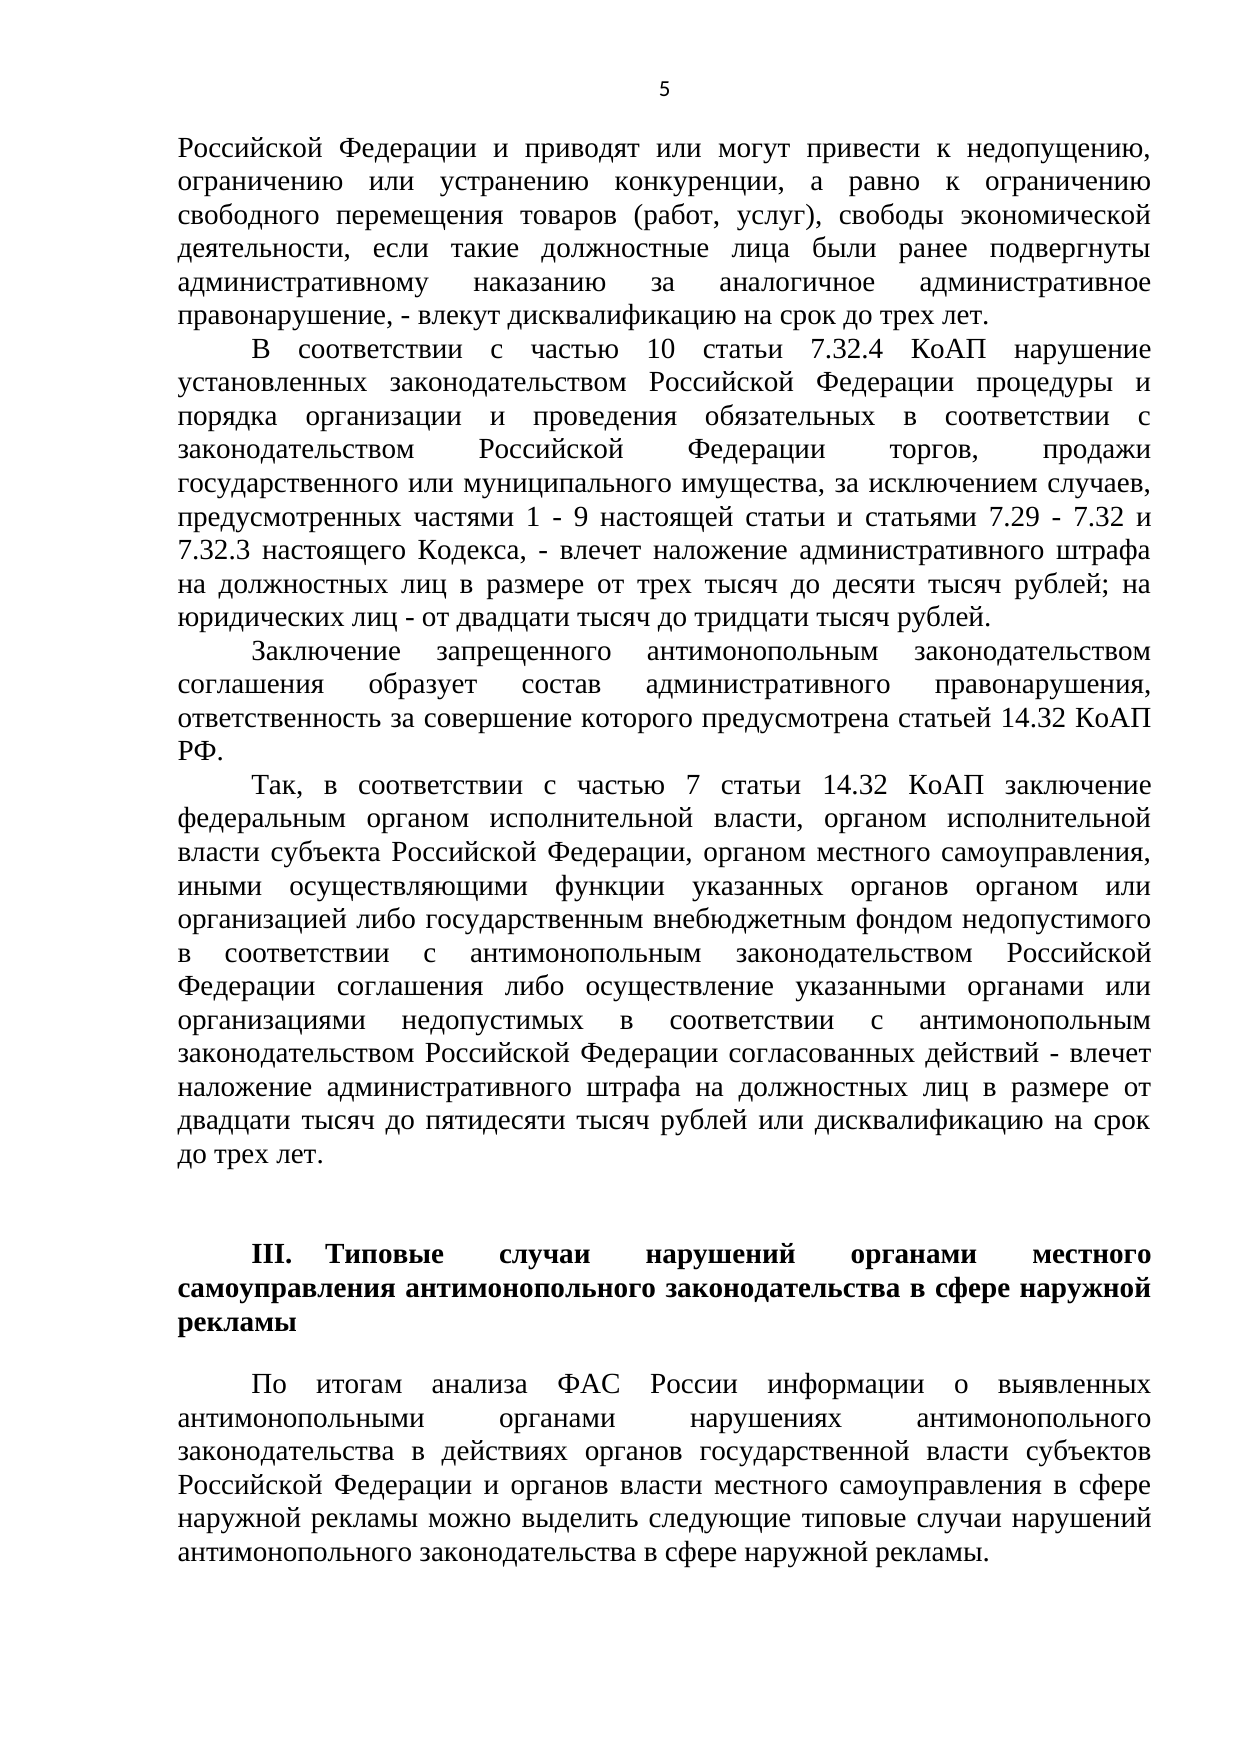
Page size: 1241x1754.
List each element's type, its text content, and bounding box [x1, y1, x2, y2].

text Заключение запрещенного антимонопольным законодательством соглашения образует состав административного правонарушения, ответственность за совершение которого предусмотрена статьей 14.32 КоАП РФ. [177, 633, 1152, 767]
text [177, 130, 1152, 331]
text В соответствии с частью 10 статьи 7.32.4 КоАП нарушение установленных законодательством Российской Федерации процедуры и порядка организации и проведения обязательных в соответствии с законодательством Российской Федерации торгов, продажи государственного или муниципального имущества, за исключением случаев, предусмотренных частями 1 - 9 настоящей статьи и статьями 7.29 - 7.32 и 7.32.3 настоящего Кодекса, - влечет наложение административного штрафа на должностных лиц в размере от трех тысяч до десяти тысяч рублей; на юридических лиц - от двадцати тысяч до тридцати тысяч рублей. [177, 331, 1152, 633]
list Типовые случаи нарушений органами местного самоуправления антимонопольного законодательства в сфере наружной рекламы [177, 1237, 1152, 1337]
text По итогам анализа ФАС России информации о выявленных антимонопольными органами нарушениях антимонопольного законодательства в действиях органов государственной власти субъектов Российской Федерации и органов власти местного самоуправления в сфере наружной рекламы можно выделить следующие типовые случаи нарушений антимонопольного законодательства в сфере наружной рекламы. [177, 1366, 1152, 1568]
text Так, в соответствии с частью 7 статьи 14.32 КоАП заключение федеральным органом исполнительной власти, органом исполнительной власти субъекта Российской Федерации, органом местного самоуправления, иными осуществляющими функции указанных органов органом или организацией либо государственным внебюджетным фондом недопустимого в соответствии с антимонопольным законодательством Российской Федерации соглашения либо осуществление указанными органами или организациями недопустимых в соответствии с антимонопольным законодательством Российской Федерации согласованных действий - влечет наложение административного штрафа на должностных лиц в размере от двадцати тысяч до пятидесяти тысяч рублей или дисквалификацию на срок до трех лет. [177, 767, 1152, 1169]
